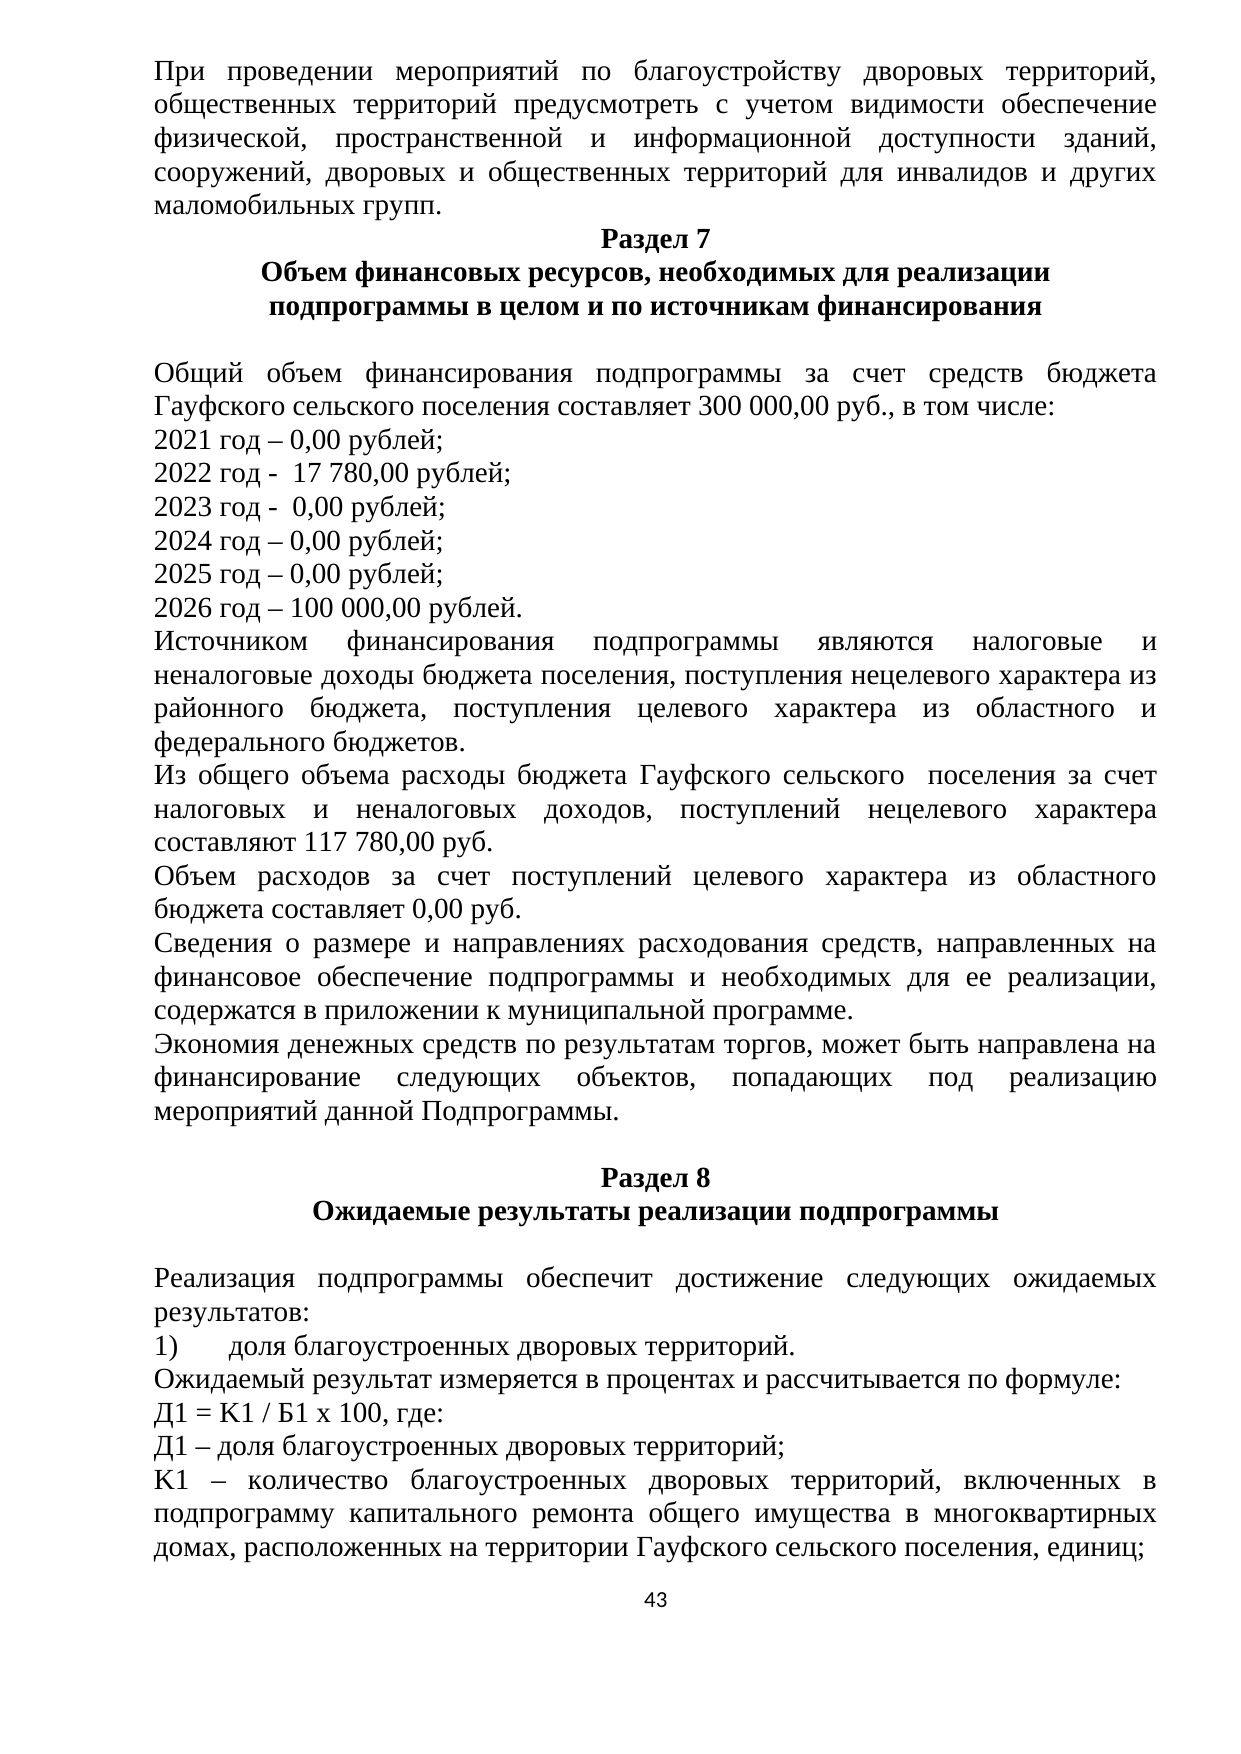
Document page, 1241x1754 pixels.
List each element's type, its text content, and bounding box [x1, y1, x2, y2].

text Реализация подпрограммы обеспечит достижение следующих ожидаемых результатов: [154, 1261, 1157, 1328]
text 2026 год – 100 000,00 рублей. [154, 590, 1157, 623]
text 2024 год – 0,00 рублей; [154, 523, 1157, 556]
text Раздел 8 [154, 1160, 1157, 1193]
text 2022 год - 17 780,00 рублей; [154, 456, 1157, 489]
text Источником финансирования подпрограммы являются налоговые и неналоговые доходы бюджета поселения, поступления нецелевого характера из районного бюджета, поступления целевого характера из областного и федерального бюджетов. [154, 623, 1157, 757]
text Д1 – доля благоустроенных дворовых территорий; [154, 1428, 1157, 1462]
text 2025 год – 0,00 рублей; [154, 556, 1157, 590]
text При проведении мероприятий по благоустройству дворовых территорий, общественных территорий предусмотреть с учетом видимости обеспечение физической, пространственной и информационной доступности зданий, сооружений, дворовых и общественных территорий для инвалидов и других маломобильных групп. [154, 53, 1157, 221]
text 2023 год - 0,00 рублей; [154, 489, 1157, 523]
text 2021 год – 0,00 рублей; [154, 422, 1157, 456]
text Раздел 7 [154, 221, 1157, 254]
text Общий объем финансирования подпрограммы за счет средств бюджета Гауфского сельского поселения составляет 300 000,00 руб., в том числе: [154, 355, 1157, 422]
text Сведения о размере и направлениях расходования средств, направленных на финансовое обеспечение подпрограммы и необходимых для ее реализации, содержатся в приложении к муниципальной программе. [154, 925, 1157, 1026]
text подпрограммы в целом и по источникам финансирования [154, 288, 1157, 321]
text Д1 = K1 / Б1 х 100, где: [154, 1395, 1157, 1428]
text Объем финансовых ресурсов, необходимых для реализации [154, 254, 1157, 288]
text Из общего объема расходы бюджета Гауфского сельского поселения за счет налоговых и неналоговых доходов, поступлений нецелевого характера составляют 117 780,00 руб. [154, 757, 1157, 858]
list доля благоустроенных дворовых территорий. [154, 1328, 1157, 1361]
text Объем расходов за счет поступлений целевого характера из областного бюджета составляет 0,00 руб. [154, 858, 1157, 925]
text Ожидаемые результаты реализации подпрограммы [154, 1193, 1157, 1227]
text Экономия денежных средств по результатам торгов, может быть направлена на финансирование следующих объектов, попадающих под реализацию мероприятий данной Подпрограммы. [154, 1026, 1157, 1126]
text Ожидаемый результат измеряется в процентах и рассчитывается по формуле: [154, 1361, 1157, 1395]
text K1 – количество благоустроенных дворовых территорий, включенных в подпрограмму капитального ремонта общего имущества в многоквартирных домах, расположенных на территории Гауфского сельского поселения, единиц; [154, 1462, 1157, 1562]
